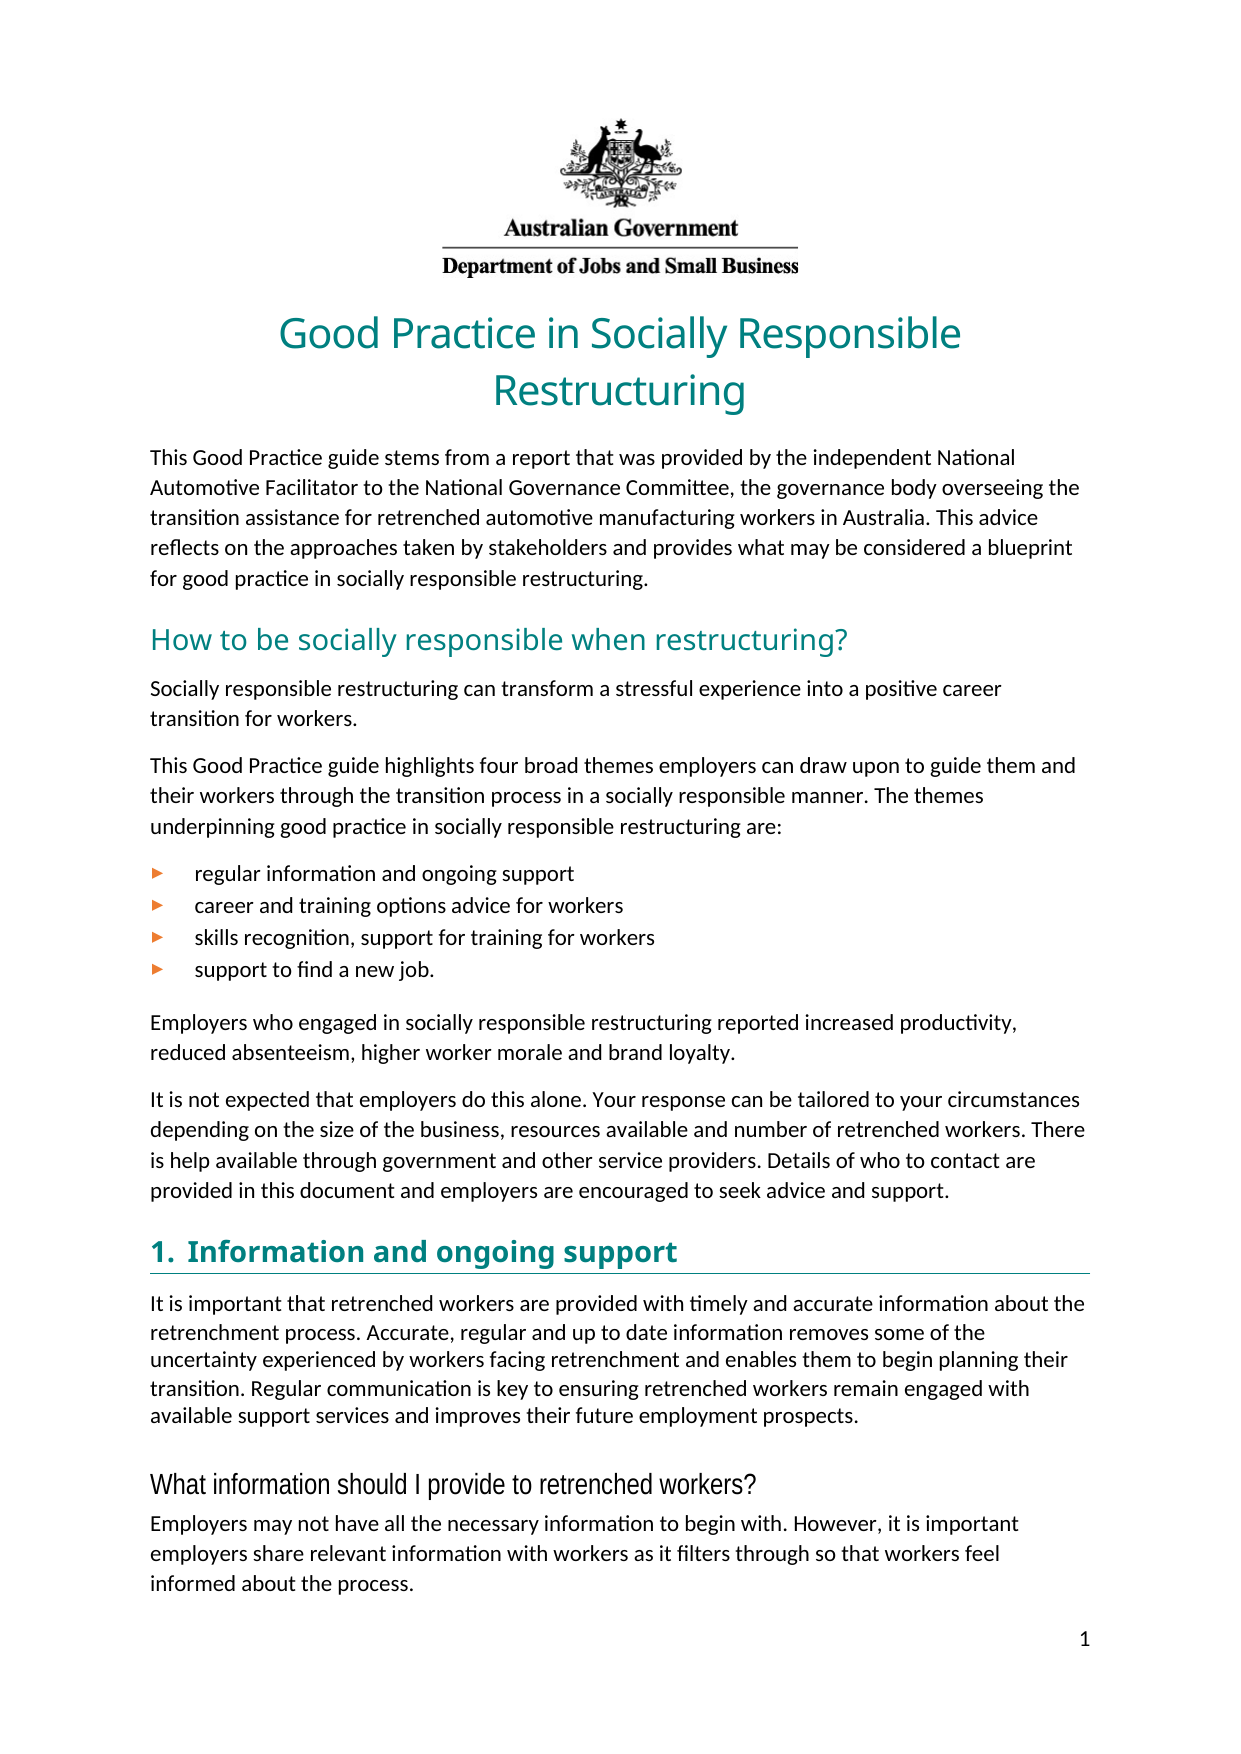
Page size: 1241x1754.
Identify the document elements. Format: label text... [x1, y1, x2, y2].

text This Good Practice guide stems from a report that was provided by the independent National Automotive Facilitator to the National Governance Committee, the governance body overseeing the transition assistance for retrenched automotive manufacturing workers in Australia. This advice reflects on the approaches taken by stakeholders and provides what may be considered a blueprint for good practice in socially responsible restructuring. [150, 443, 1090, 592]
text It is not expected that employers do this alone. Your response can be tailored to your circumstances depending on the size of the business, resources available and number of retrenched workers. There is help available through government and other service providers. Details of who to contact are provided in this document and employers are encouraged to seek advice and support. [150, 1085, 1090, 1204]
text This Good Practice guide highlights four broad themes employers can draw upon to guide them and their workers through the transition process in a socially responsible manner. The themes underpinning good practice in socially responsible restructuring are: [150, 751, 1090, 840]
text Employers may not have all the necessary information to begin with. However, it is important employers share relevant information with workers as it filters through so that workers feel informed about the process. [150, 1509, 1090, 1597]
subtitle Information and ongoing support [150, 1231, 1090, 1273]
title Good Practice in Socially Responsible Restructuring [150, 304, 1090, 418]
subtitle How to be socially responsible when restructuring? [150, 619, 1090, 659]
text It is important that retrenched workers are provided with timely and accurate information about the retrenchment process. Accurate, regular and up to date information removes some of the uncertainty experienced by workers facing retrenchment and enables them to begin planning their transition. Regular communication is key to ensuring retrenched workers remain engaged with available support services and improves their future employment prospects. [150, 1289, 1090, 1430]
text Socially responsible restructuring can transform a stressful experience into a positive career transition for workers. [150, 674, 1090, 732]
list career and training options advice for workers [150, 891, 1090, 919]
list regular information and ongoing support [150, 859, 1090, 887]
list skills recognition, support for training for workers [150, 923, 1090, 951]
subtitle What information should I provide to retrenched workers? [150, 1467, 1090, 1501]
picture [442, 118, 799, 278]
list support to find a new job. [150, 955, 1090, 983]
text Employers who engaged in socially responsible restructuring reported increased productivity, reduced absenteeism, higher worker morale and brand loyalty. [150, 1008, 1090, 1066]
